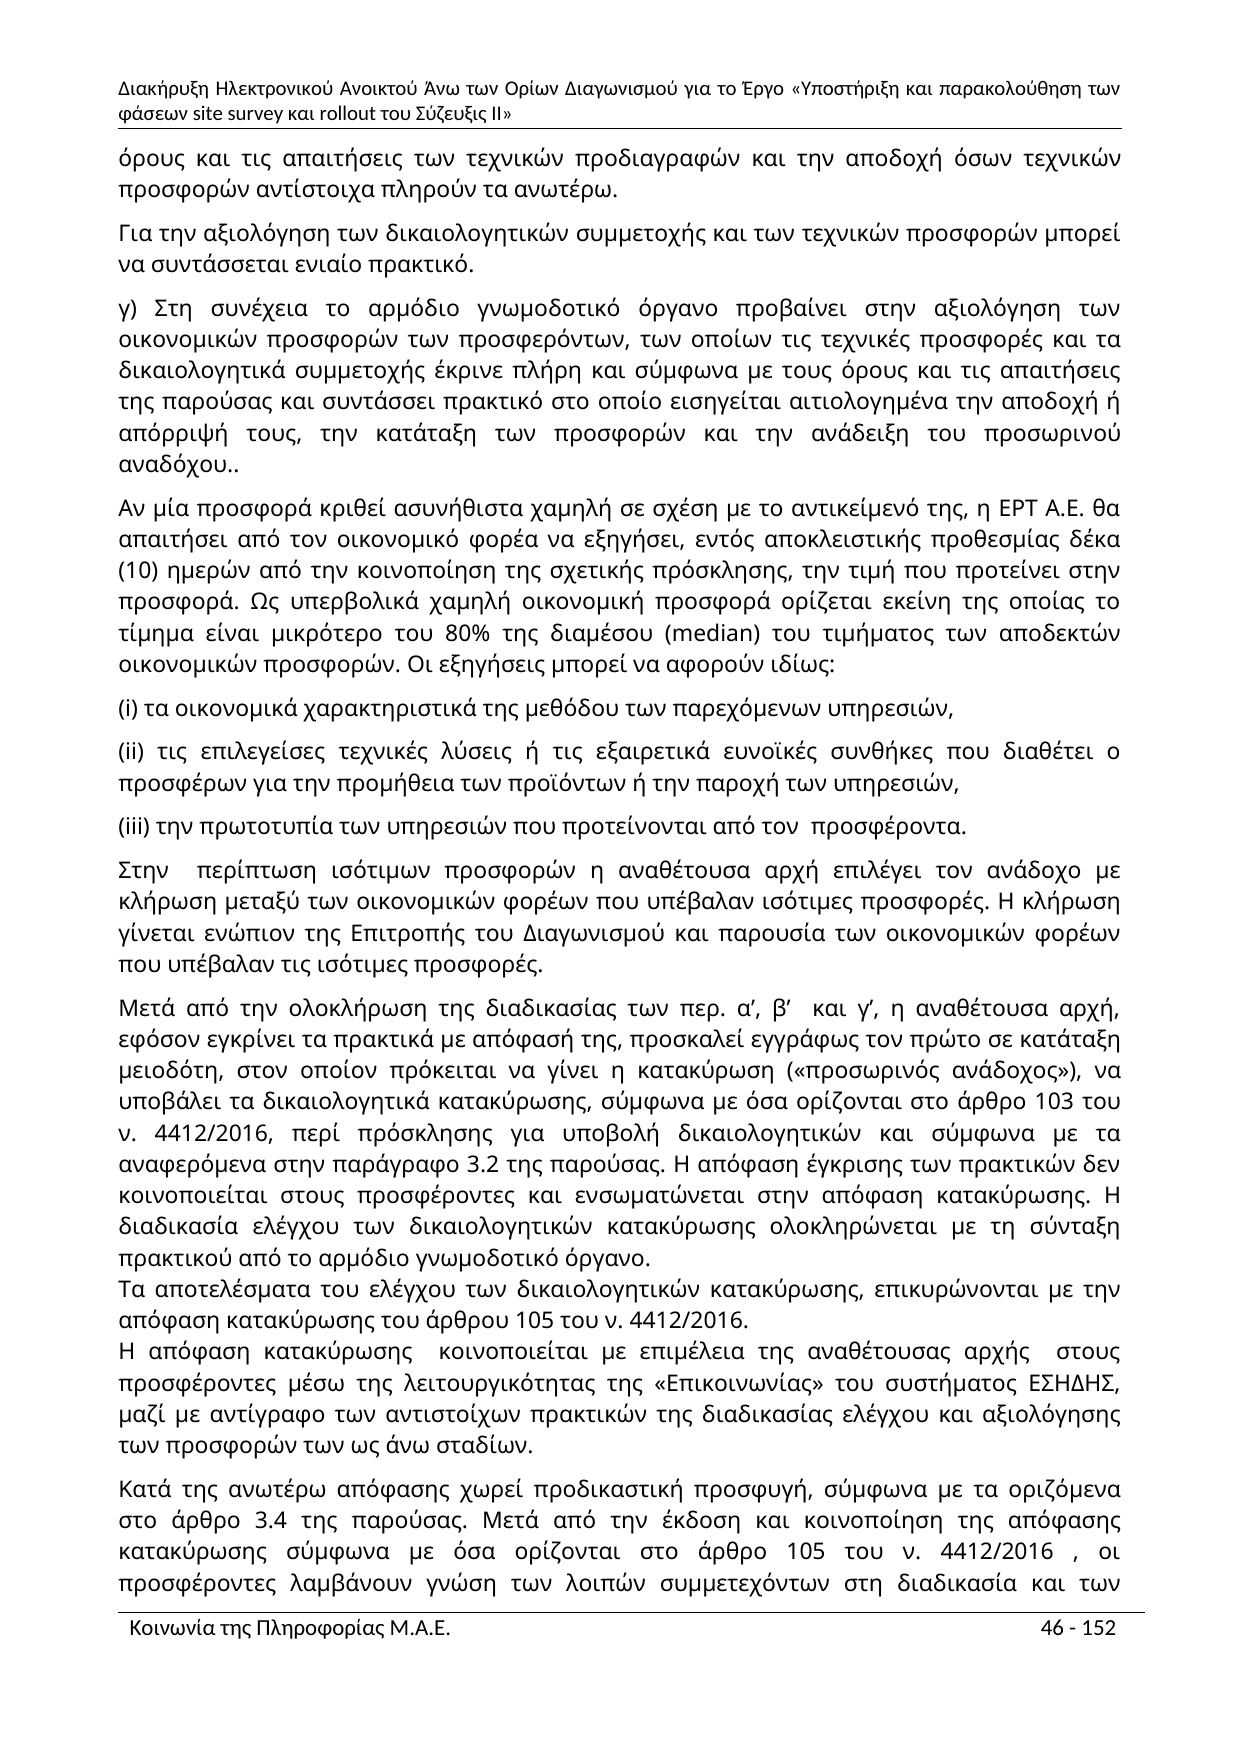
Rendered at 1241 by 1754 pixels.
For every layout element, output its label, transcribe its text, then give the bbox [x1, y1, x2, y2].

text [118, 141, 1122, 204]
text Τα αποτελέσματα του ελέγχου των δικαιολογητικών κατακύρωσης, επικυρώνονται με την απόφαση κατακύρωσης του άρθρου 105 του ν. 4412/2016. [118, 1273, 1122, 1335]
text (i) τα οικονομικά χαρακτηριστικά της μεθόδου των παρεχόμενων υπηρεσιών, [118, 691, 1122, 723]
text Στην περίπτωση ισότιμων προσφορών η αναθέτουσα αρχή επιλέγει τον ανάδοχο με κλήρωση μεταξύ των οικονομικών φορέων που υπέβαλαν ισότιμες προσφορές. Η κλήρωση γίνεται ενώπιον της Επιτροπής του Διαγωνισμού και παρουσία των οικονομικών φορέων που υπέβαλαν τις ισότιμες προσφορές. [118, 854, 1122, 979]
text Αν μία προσφορά κριθεί ασυνήθιστα χαμηλή σε σχέση με το αντικείμενό της, η ΕΡΤ Α.Ε. θα απαιτήσει από τον οικονομικό φορέα να εξηγήσει, εντός αποκλειστικής προθεσμίας δέκα (10) ημερών από την κοινοποίηση της σχετικής πρόσκλησης, την τιμή που προτείνει στην προσφορά. Ως υπερβολικά χαμηλή οικονομική προσφορά ορίζεται εκείνη της οποίας το τίμημα είναι μικρότερο του 80% της διαμέσου (median) του τιμήματος των αποδεκτών οικονομικών προσφορών. Οι εξηγήσεις μπορεί να αφορούν ιδίως: [118, 491, 1122, 679]
text Για την αξιολόγηση των δικαιολογητικών συμμετοχής και των τεχνικών προσφορών μπορεί να συντάσσεται ενιαίο πρακτικό. [118, 216, 1122, 279]
text Μετά από την ολοκλήρωση της διαδικασίας των περ. α’, β’ και γ’, η αναθέτουσα αρχή, εφόσον εγκρίνει τα πρακτικά με απόφασή της, προσκαλεί εγγράφως τον πρώτο σε κατάταξη μειοδότη, στον οποίον πρόκειται να γίνει η κατακύρωση («προσωρινός ανάδοχος»), να υποβάλει τα δικαιολογητικά κατακύρωσης, σύμφωνα με όσα ορίζονται στο άρθρο 103 του ν. 4412/2016, περί πρόσκλησης για υποβολή δικαιολογητικών και σύμφωνα με τα αναφερόμενα στην παράγραφο 3.2 της παρούσας. Η απόφαση έγκρισης των πρακτικών δεν κοινοποιείται στους προσφέροντες και ενσωματώνεται στην απόφαση κατακύρωσης. Η διαδικασία ελέγχου των δικαιολογητικών κατακύρωσης ολοκληρώνεται με τη σύνταξη πρακτικού από το αρμόδιο γνωμοδοτικό όργανο. [118, 991, 1122, 1273]
text (iii) την πρωτοτυπία των υπηρεσιών που προτείνονται από τον προσφέροντα. [118, 810, 1122, 841]
text Η απόφαση κατακύρωσης κοινοποιείται με επιμέλεια της αναθέτουσας αρχής στους προσφέροντες μέσω της λειτουργικότητας της «Επικοινωνίας» του συστήματος ΕΣΗΔΗΣ, μαζί με αντίγραφο των αντιστοίχων πρακτικών της διαδικασίας ελέγχου και αξιολόγησης των προσφορών των ως άνω σταδίων. [118, 1335, 1122, 1460]
text (ii) τις επιλεγείσες τεχνικές λύσεις ή τις εξαιρετικά ευνοϊκές συνθήκες που διαθέτει ο προσφέρων για την προμήθεια των προϊόντων ή την παροχή των υπηρεσιών, [118, 735, 1122, 798]
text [118, 1473, 1122, 1598]
text γ) Στη συνέχεια το αρμόδιο γνωμοδοτικό όργανο προβαίνει στην αξιολόγηση των οικονομικών προσφορών των προσφερόντων, των οποίων τις τεχνικές προσφορές και τα δικαιολογητικά συμμετοχής έκρινε πλήρη και σύμφωνα με τους όρους και τις απαιτήσεις της παρούσας και συντάσσει πρακτικό στο οποίο εισηγείται αιτιολογημένα την αποδοχή ή απόρριψή τους, την κατάταξη των προσφορών και την ανάδειξη του προσωρινού αναδόχου.. [118, 291, 1122, 479]
